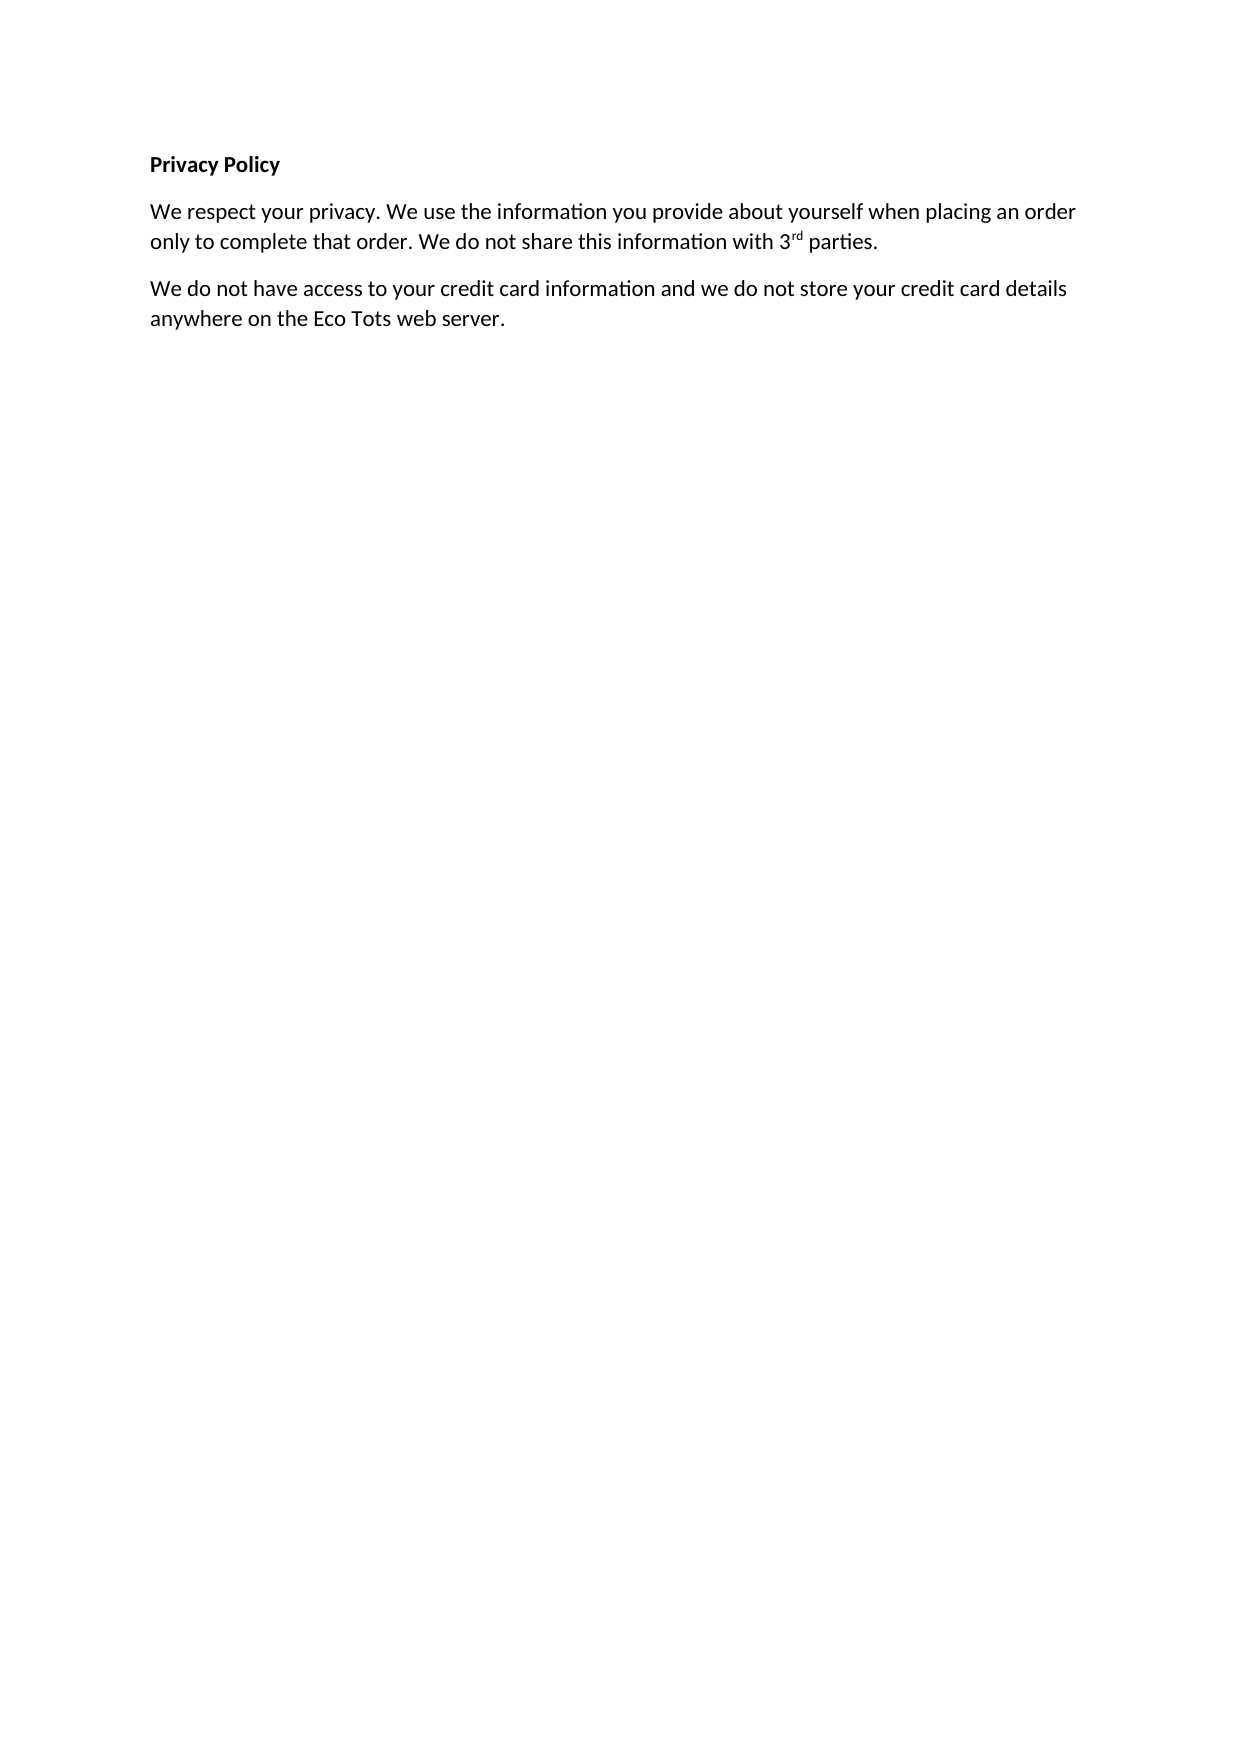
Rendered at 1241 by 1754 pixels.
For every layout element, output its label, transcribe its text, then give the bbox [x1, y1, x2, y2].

text Privacy Policy [150, 150, 1090, 178]
text We do not have access to your credit card information and we do not store your credit card details anywhere on the Eco Tots web server. [150, 274, 1090, 332]
text We respect your privacy. We use the information you provide about yourself when placing an order only to complete that order. We do not share this information with 3rd parties. [150, 197, 1090, 255]
